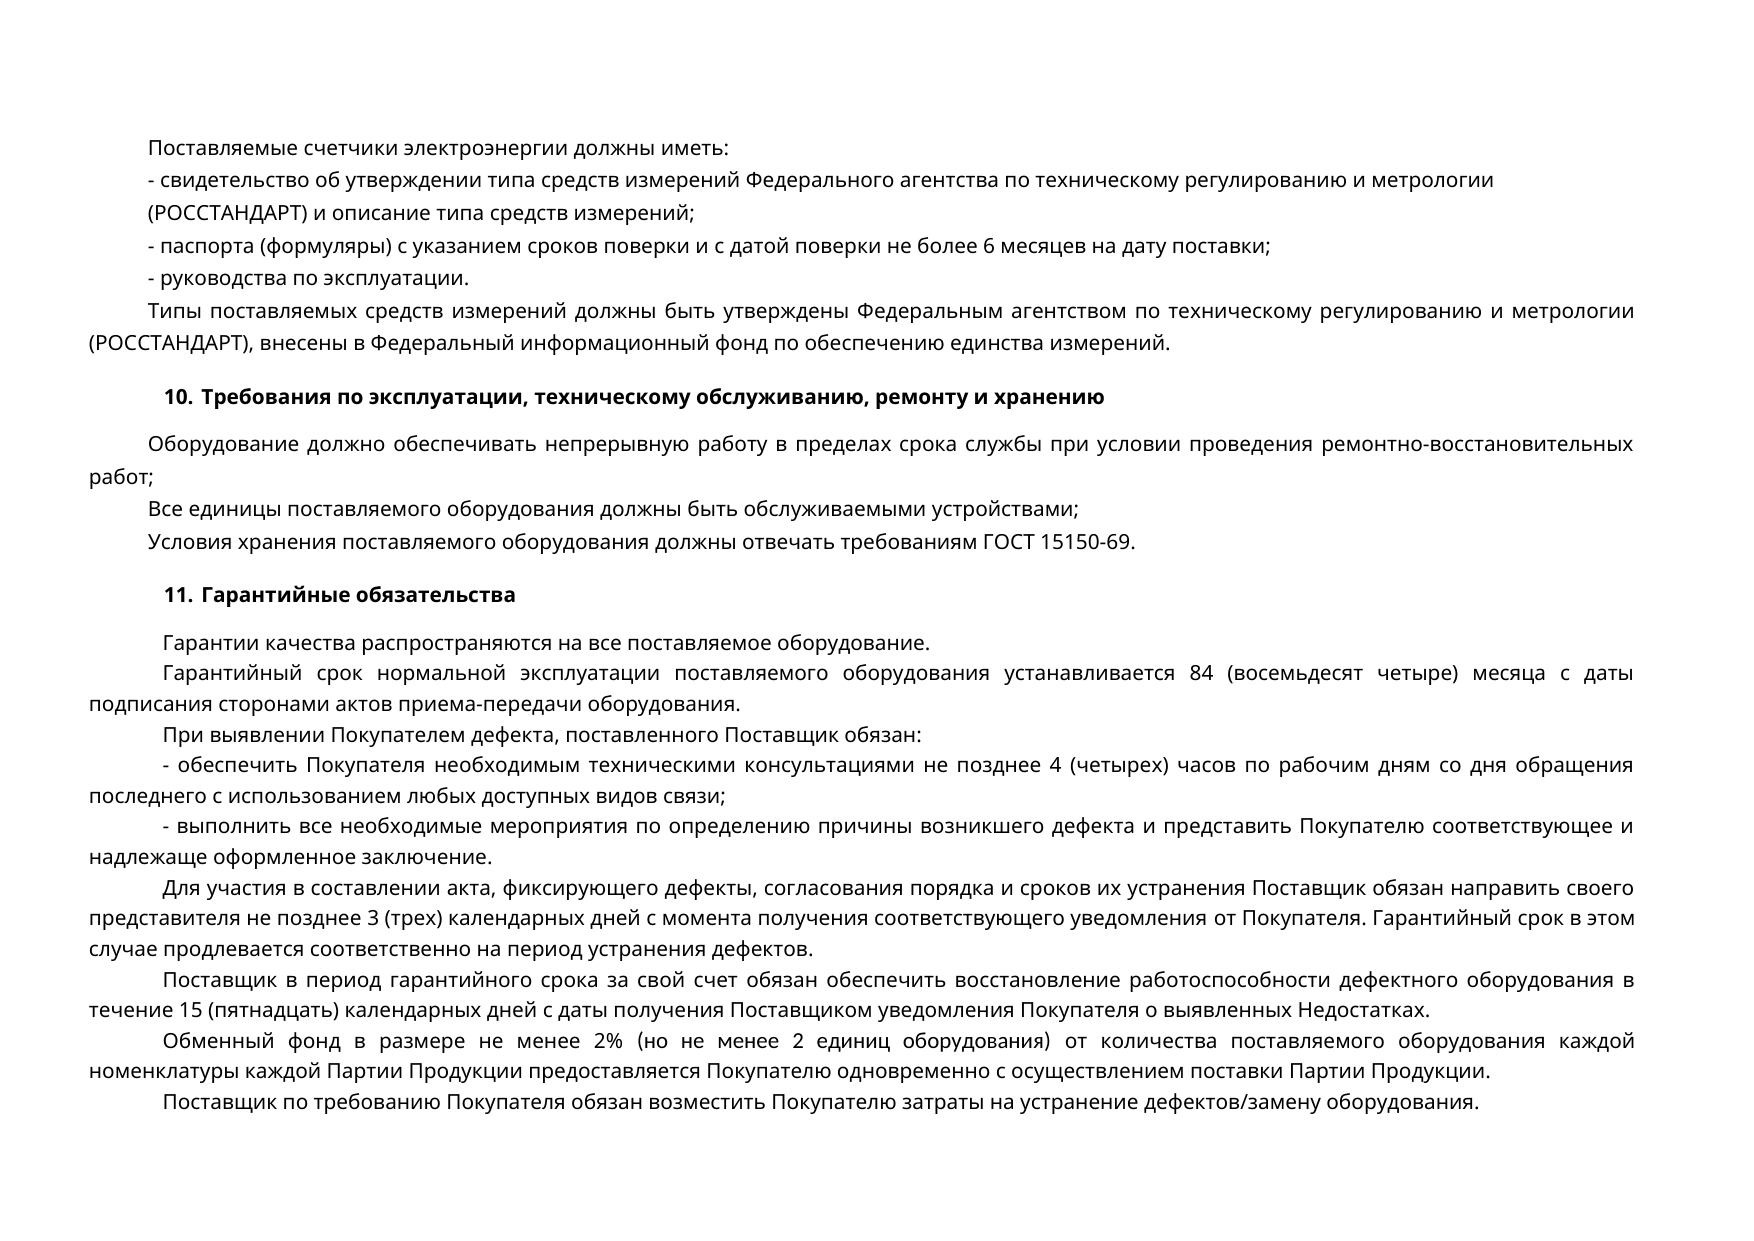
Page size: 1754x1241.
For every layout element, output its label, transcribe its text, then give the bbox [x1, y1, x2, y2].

list Требования по эксплуатации, техническому обслуживанию, ремонту и хранению [164, 382, 1636, 410]
text При выявлении Покупателем дефекта, поставленного Поставщик обязан: [89, 720, 1636, 748]
list Гарантийные обязательства [164, 581, 1636, 609]
text Поставляемые счетчики электроэнергии должны иметь: [89, 133, 1636, 161]
text - свидетельство об утверждении типа средств измерений Федерального агентства по техническому регулированию и метрологии (РОССТАНДАРТ) и описание типа средств измерений; [148, 166, 1636, 227]
text Поставщик в период гарантийного срока за свой счет обязан обеспечить восстановление работоспособности дефектного оборудования в течение 15 (пятнадцать) календарных дней с даты получения Поставщиком уведомления Покупателя о выявленных Недостатках. [89, 965, 1636, 1024]
text - обеспечить Покупателя необходимым техническими консультациями не позднее 4 (четырех) часов по рабочим дням со дня обращения последнего с использованием любых доступных видов связи; [89, 750, 1636, 809]
text Условия хранения поставляемого оборудования должны отвечать требованиям ГОСТ 15150-69. [89, 527, 1636, 556]
text Поставщик по требованию Покупателя обязан возместить Покупателю затраты на устранение дефектов/замену оборудования. [89, 1087, 1636, 1116]
text - руководства по эксплуатации. [148, 263, 1636, 292]
text Все единицы поставляемого оборудования должны быть обслуживаемыми устройствами; [89, 494, 1636, 523]
text - выполнить все необходимые мероприятия по определению причины возникшего дефекта и представить Покупателю соответствующее и надлежаще оформленное заключение. [89, 812, 1636, 871]
text Типы поставляемых средств измерений должны быть утверждены Федеральным агентством по техническому регулированию и метрологии (РОССТАНДАРТ), внесены в Федеральный информационный фонд по обеспечению единства измерений. [89, 296, 1636, 357]
text Обменный фонд в размере не менее 2% (но не менее 2 единиц оборудования) от количества поставляемого оборудования каждой номенклатуры каждой Партии Продукции предоставляется Покупателю одновременно с осуществлением поставки Партии Продукции. [89, 1026, 1636, 1085]
text Для участия в составлении акта, фиксирующего дефекты, согласования порядка и сроков их устранения Поставщик обязан направить своего представителя не позднее 3 (трех) календарных дней с момента получения соответствующего уведомления от Покупателя. Гарантийный срок в этом случае продлевается соответственно на период устранения дефектов. [89, 873, 1636, 962]
text - паспорта (формуляры) с указанием сроков поверки и с датой поверки не более 6 месяцев на дату поставки; [148, 231, 1636, 259]
text Гарантийный срок нормальной эксплуатации поставляемого оборудования устанавливается 84 (восемьдесят четыре) месяца с даты подписания сторонами актов приема-передачи оборудования. [89, 658, 1636, 717]
text Оборудование должно обеспечивать непрерывную работу в пределах срока службы при условии проведения ремонтно-восстановительных работ; [89, 429, 1636, 490]
text Гарантии качества распространяются на все поставляемое оборудование. [89, 628, 1636, 656]
